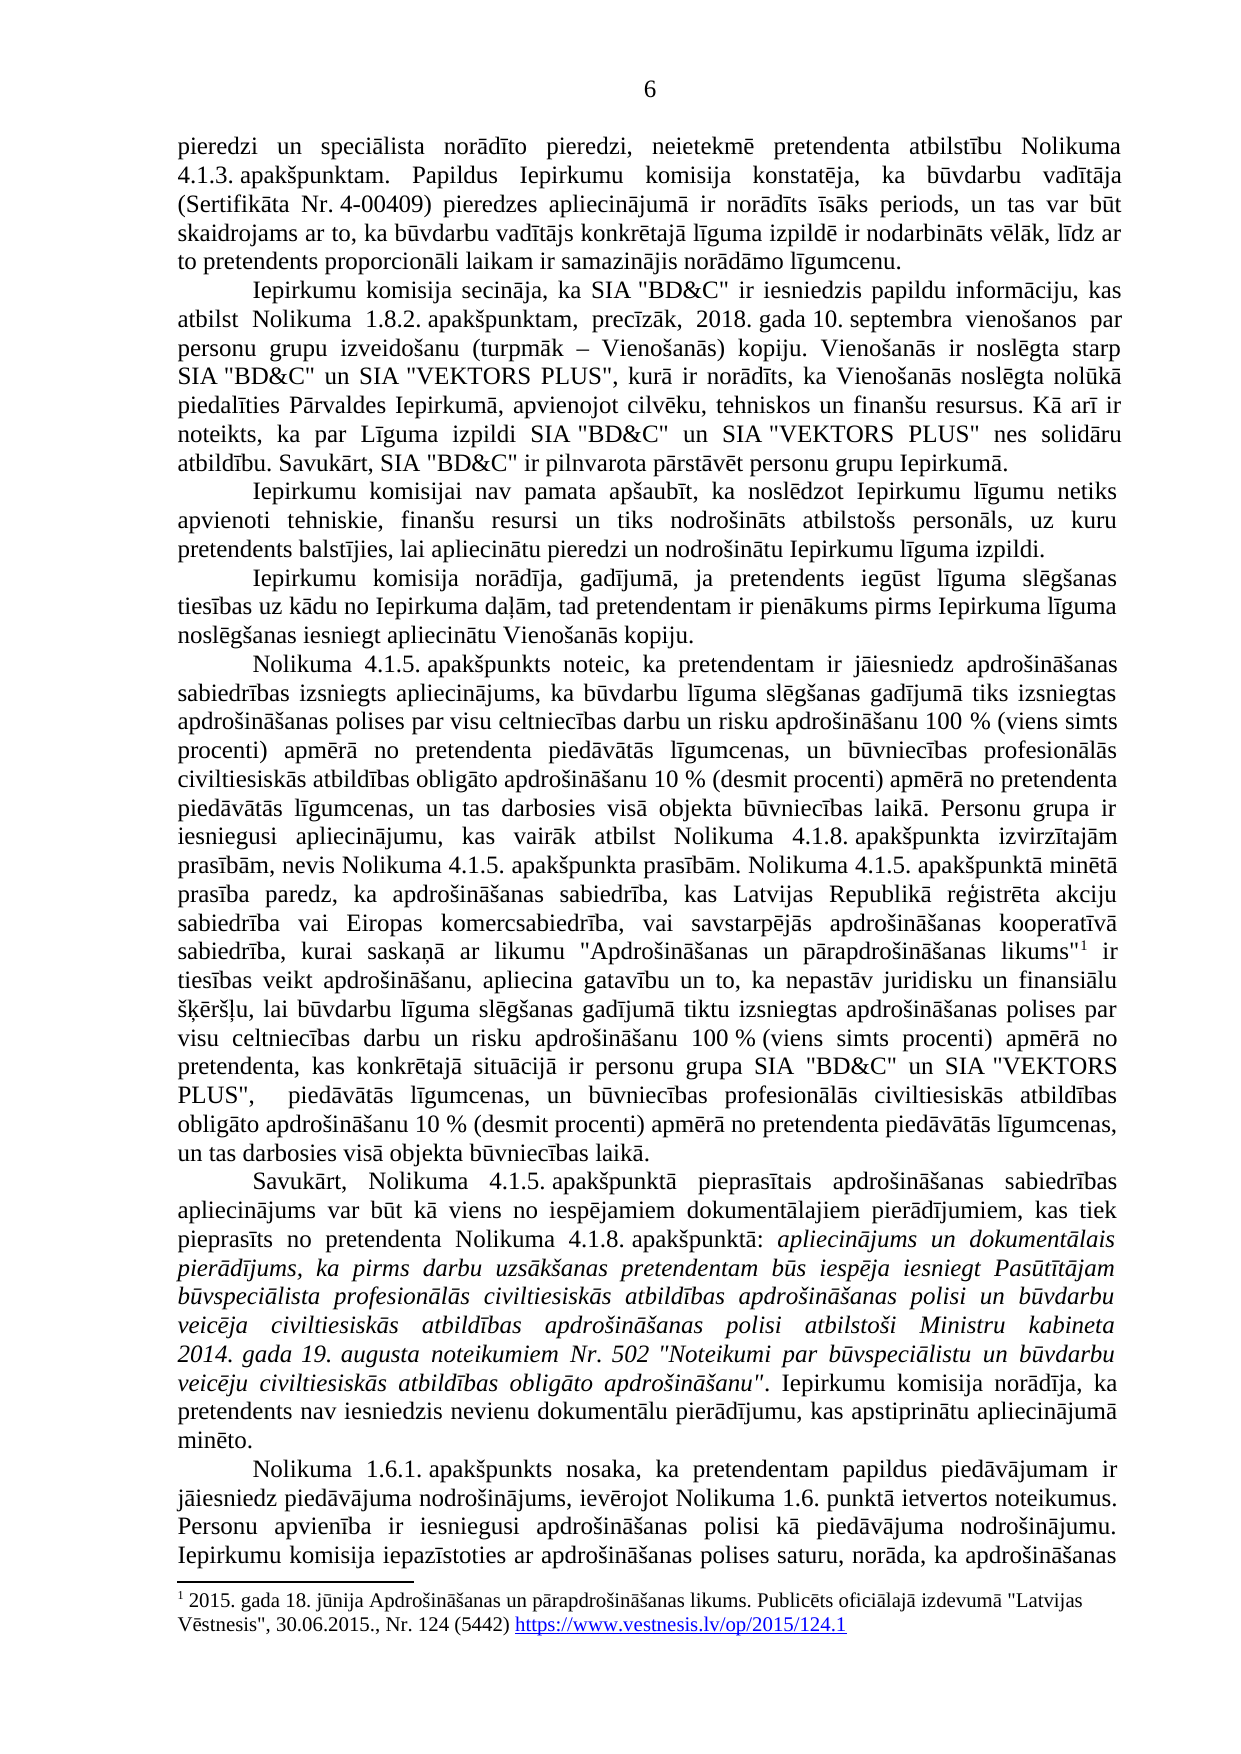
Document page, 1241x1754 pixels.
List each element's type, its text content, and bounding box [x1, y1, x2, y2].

text Savukārt, Nolikuma 4.1.5. apakšpunktā pieprasītais apdrošināšanas sabiedrības apliecinājums var būt kā viens no iespējamiem dokumentālajiem pierādījumiem, kas tiek pieprasīts no pretendenta Nolikuma 4.1.8. apakšpunktā: apliecinājums un dokumentālais pierādījums, ka pirms darbu uzsākšanas pretendentam būs iespēja iesniegt Pasūtītājam būvspeciālista profesionālās civiltiesiskās atbildības apdrošināšanas polisi un būvdarbu veicēja civiltiesiskās atbildības apdrošināšanas polisi atbilstoši Ministru kabineta 2014. gada 19. augusta noteikumiem Nr. 502 "Noteikumi par būvspeciālistu un būvdarbu veicēju civiltiesiskās atbildības obligāto apdrošināšanu". Iepirkumu komisija norādīja, ka pretendents nav iesniedzis nevienu dokumentālu pierādījumu, kas apstiprinātu apliecinājumā minēto. [177, 1166, 1118, 1454]
text Iepirkumu komisija secināja, ka SIA "BD&C" ir iesniedzis papildu informāciju, kas atbilst Nolikuma 1.8.2. apakšpunktam, precīzāk, 2018. gada 10. septembra vienošanos par personu grupu izveidošanu (turpmāk – Vienošanās) kopiju. Vienošanās ir noslēgta starp SIA "BD&C" un SIA "VEKTORS PLUS", kurā ir norādīts, ka Vienošanās noslēgta nolūkā piedalīties Pārvaldes Iepirkumā, apvienojot cilvēku, tehniskos un finanšu resursus. Kā arī ir noteikts, ka par Līguma izpildi SIA "BD&C" un SIA "VEKTORS PLUS" nes solidāru atbildību. Savukārt, SIA "BD&C" ir pilnvarota pārstāvēt personu grupu Iepirkumā. [177, 275, 1122, 476]
text Nolikuma 4.1.5. apakšpunkts noteic, ka pretendentam ir jāiesniedz apdrošināšanas sabiedrības izsniegts apliecinājums, ka būvdarbu līguma slēgšanas gadījumā tiks izsniegtas apdrošināšanas polises par visu celtniecības darbu un risku apdrošināšanu 100 % (viens simts procenti) apmērā no pretendenta piedāvātās līgumcenas, un būvniecības profesionālās civiltiesiskās atbildības obligāto apdrošināšanu 10 % (desmit procenti) apmērā no pretendenta piedāvātās līgumcenas, un tas darbosies visā objekta būvniecības laikā. Personu grupa ir iesniegusi apliecinājumu, kas vairāk atbilst Nolikuma 4.1.8. apakšpunkta izvirzītajām prasībām, nevis Nolikuma 4.1.5. apakšpunkta prasībām. Nolikuma 4.1.5. apakšpunktā minētā prasība paredz, ka apdrošināšanas sabiedrība, kas Latvijas Republikā reģistrēta akciju sabiedrība vai Eiropas komercsabiedrība, vai savstarpējās apdrošināšanas kooperatīvā sabiedrība, kurai saskaņā ar likumu "Apdrošināšanas un pārapdrošināšanas likums" ir tiesības veikt apdrošināšanu, apliecina gatavību un to, ka nepastāv juridisku un finansiālu šķēršļu, lai būvdarbu līguma slēgšanas gadījumā tiktu izsniegtas apdrošināšanas polises par visu celtniecības darbu un risku apdrošināšanu 100 % (viens simts procenti) apmērā no pretendenta, kas konkrētajā situācijā ir personu grupa SIA "BD&C" un SIA "VEKTORS PLUS", piedāvātās līgumcenas, un būvniecības profesionālās civiltiesiskās atbildības obligāto apdrošināšanu 10 % (desmit procenti) apmērā no pretendenta piedāvātās līgumcenas, un tas darbosies visā objekta būvniecības laikā. [177, 649, 1118, 1166]
text Iepirkumu komisija norādīja, gadījumā, ja pretendents iegūst līguma slēgšanas tiesības uz kādu no Iepirkuma daļām, tad pretendentam ir pienākums pirms Iepirkuma līguma noslēgšanas iesniegt apliecinātu Vienošanās kopiju. [177, 563, 1118, 649]
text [177, 1454, 1118, 1569]
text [177, 131, 1122, 275]
text Iepirkumu komisijai nav pamata apšaubīt, ka noslēdzot Iepirkumu līgumu netiks apvienoti tehniskie, finanšu resursi un tiks nodrošināts atbilstošs personāls, uz kuru pretendents balstījies, lai apliecinātu pieredzi un nodrošinātu Iepirkumu līguma izpildi. [177, 476, 1118, 563]
